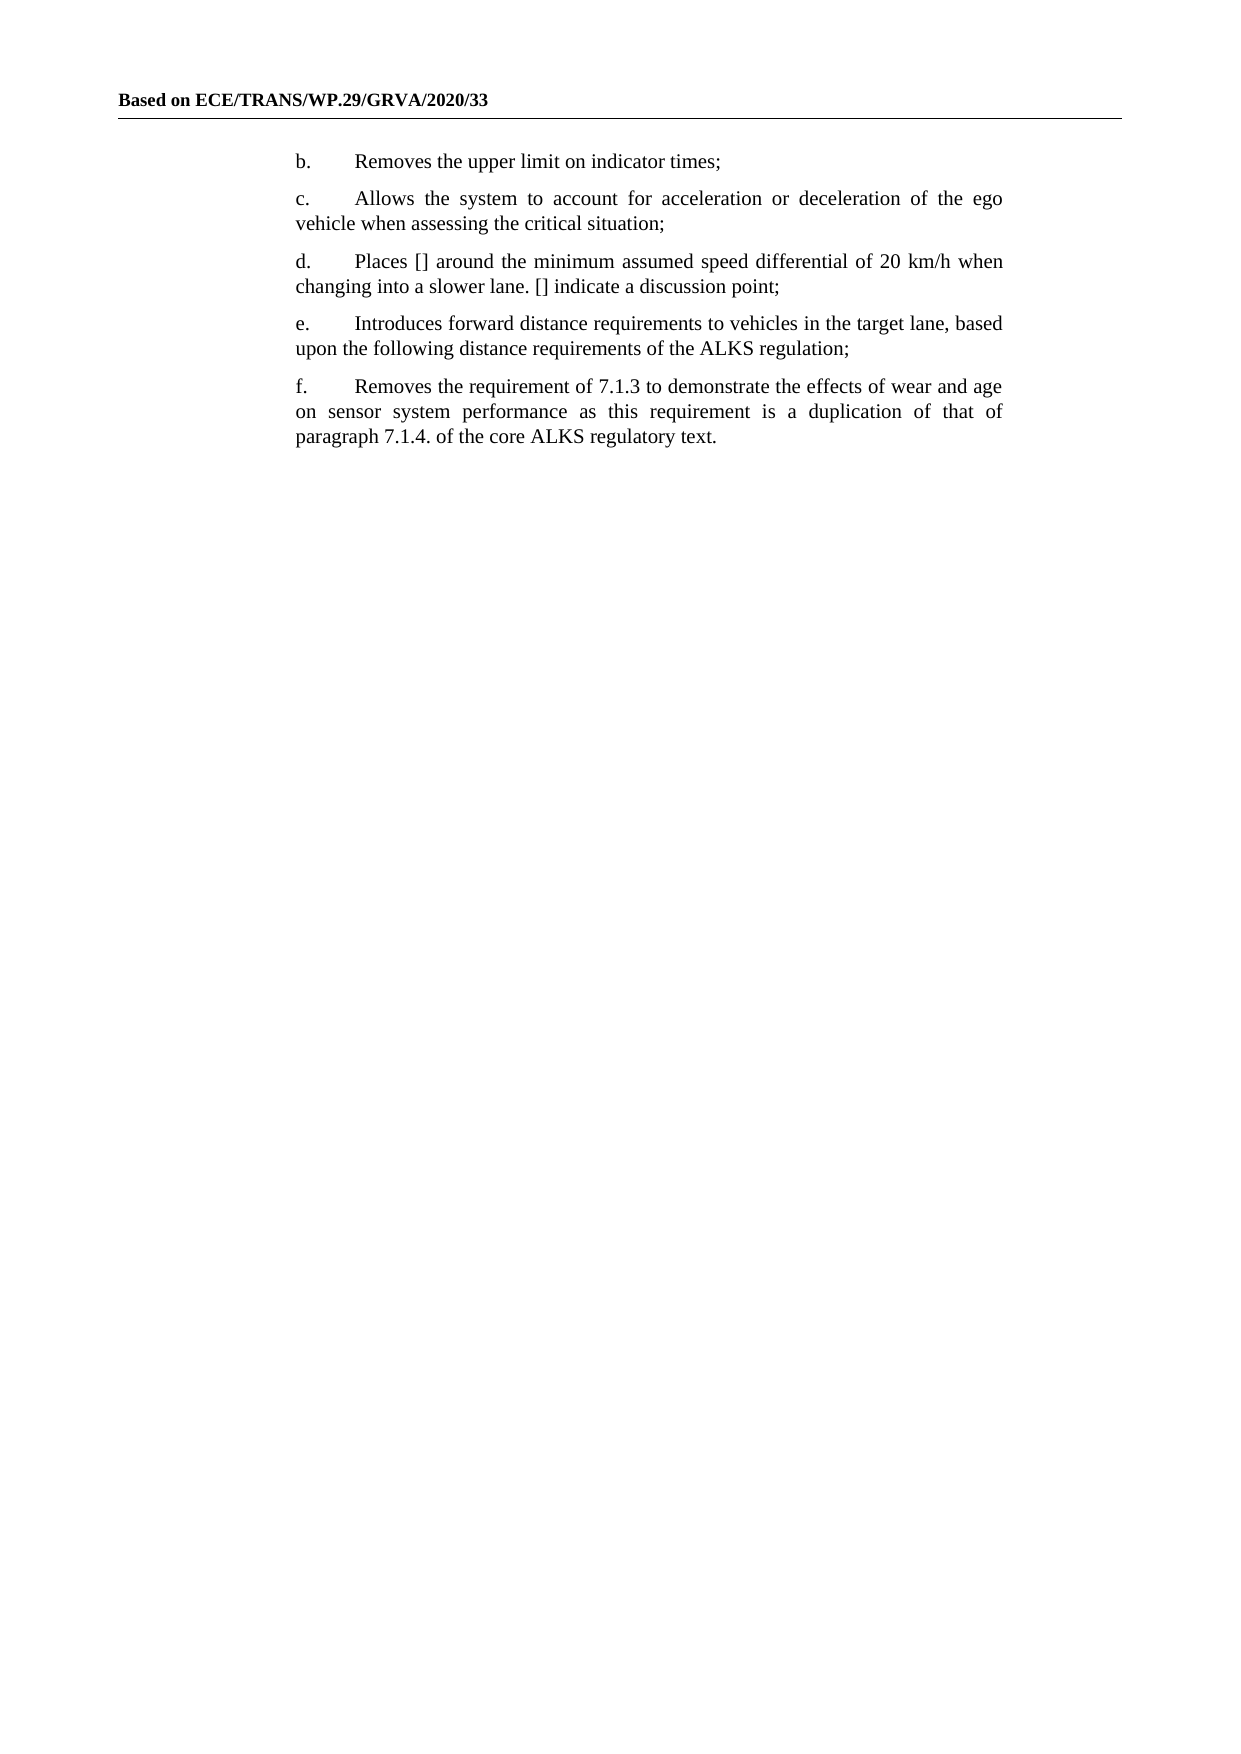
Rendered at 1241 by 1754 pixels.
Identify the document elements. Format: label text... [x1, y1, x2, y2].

text c. Allows the system to account for acceleration or deceleration of the ego vehicle when assessing the critical situation; [295, 185, 1004, 235]
text f. Removes the requirement of 7.1.3 to demonstrate the effects of wear and age on sensor system performance as this requirement is a duplication of that of paragraph 7.1.4. of the core ALKS regulatory text. [295, 373, 1004, 448]
text d. Places [] around the minimum assumed speed differential of 20 km/h when changing into a slower lane. [] indicate a discussion point; [295, 248, 1004, 298]
text b. Removes the upper limit on indicator times; [295, 148, 1004, 173]
text e. Introduces forward distance requirements to vehicles in the target lane, based upon the following distance requirements of the ALKS regulation; [295, 310, 1004, 360]
